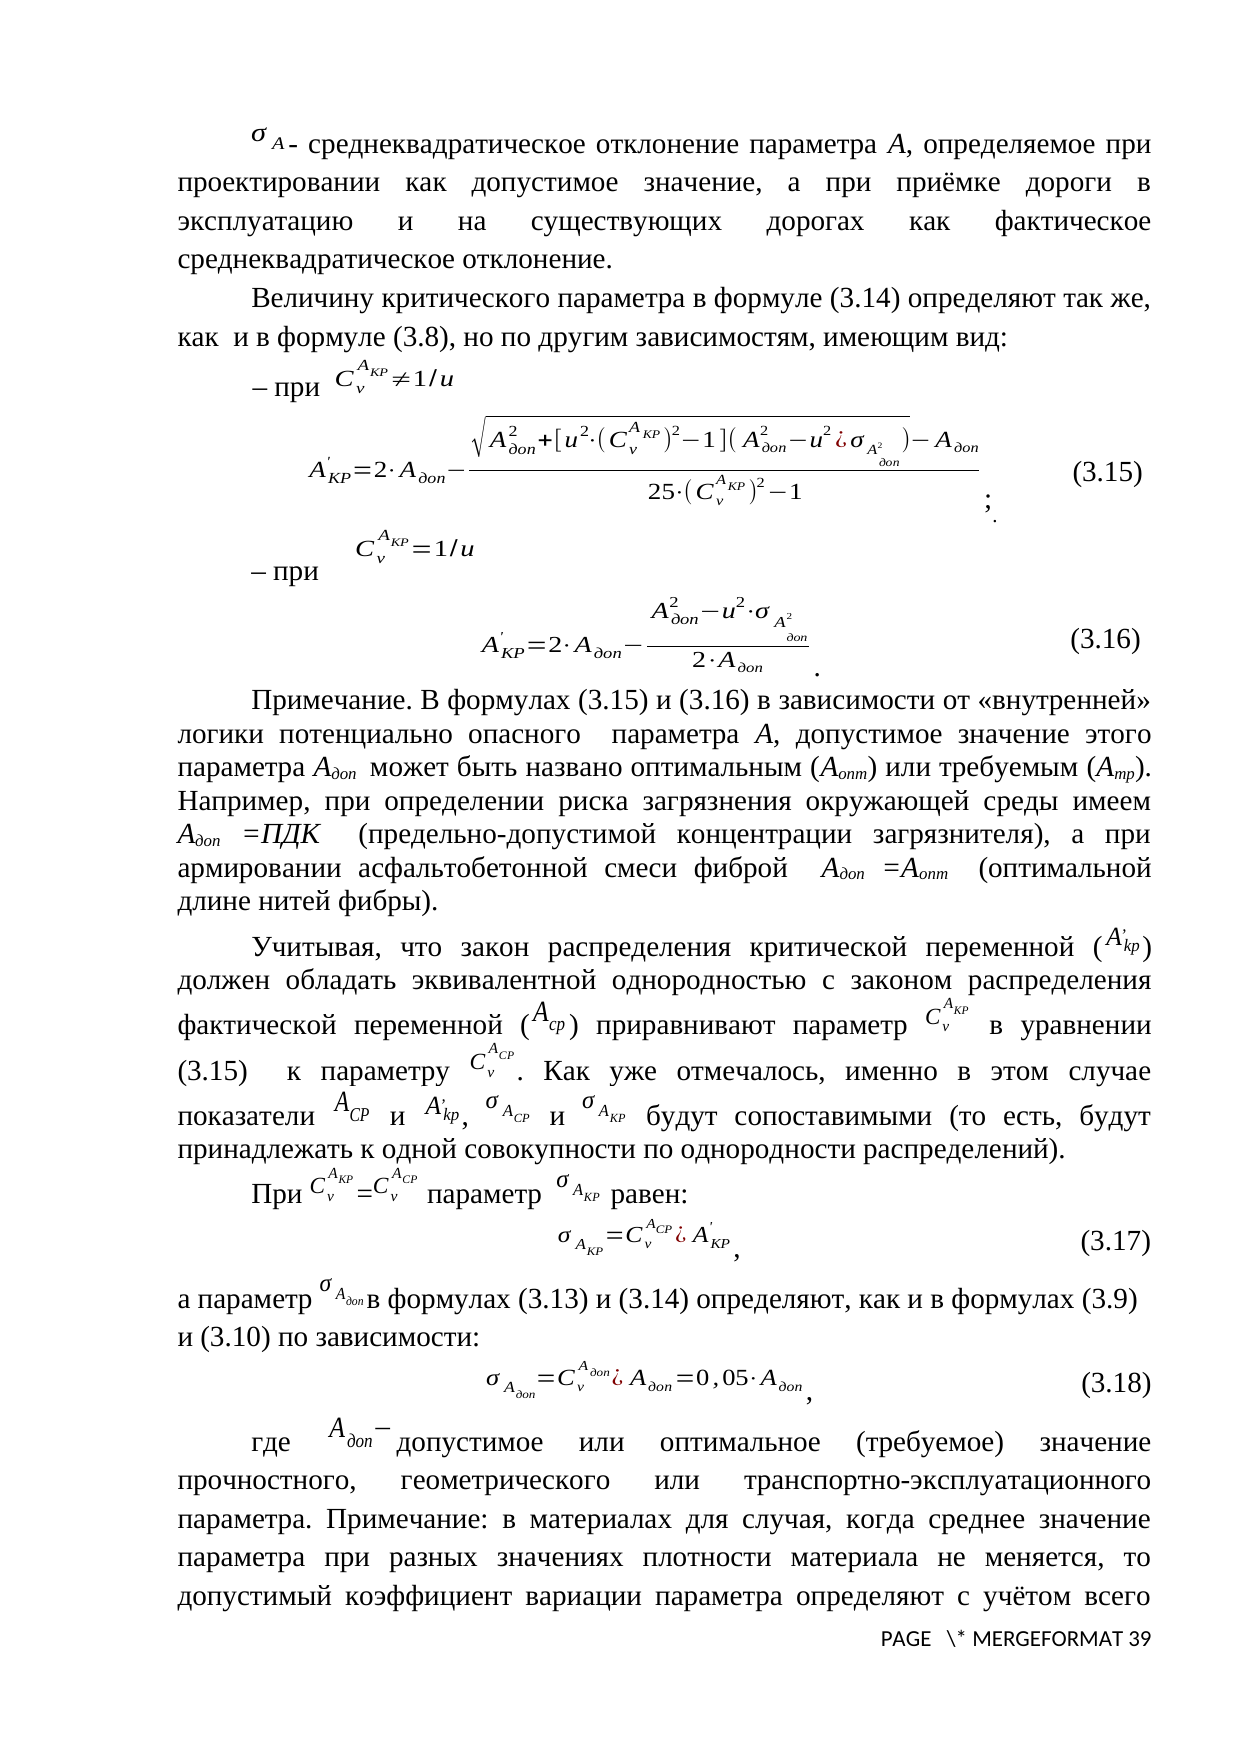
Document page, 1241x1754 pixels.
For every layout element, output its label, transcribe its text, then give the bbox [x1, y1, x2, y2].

text При = параметр равен: [177, 1165, 1152, 1210]
table_header , [177, 1358, 1048, 1412]
table_header ;. [177, 415, 1052, 527]
text – при [177, 527, 1152, 587]
text Учитывая, что закон распределения критической переменной () должен обладать эквивалентной однородностью с законом распределения фактической переменной () приравнивают параметр в уравнении (3.15) к параметру . Как уже отмечалось, именно в этом случае показатели и , и будут сопоставимыми (то есть, будут принадлежать к одной совокупности по однородности распределений). [177, 917, 1152, 1165]
text а параметр в формулах (3.13) и (3.14) определяют, как и в формулах (3.9) и (3.10) по зависимости: [177, 1269, 1152, 1353]
table_header . [177, 594, 1048, 682]
text Примечание. В формулах (3.15) и (3.16) в зависимости от «внутренней» логики потенциально опасного параметра А, допустимое значение этого параметра Адоп может быть названо оптимальным (Аопт) или требуемым (Атр). Например, при определении риска загрязнения окружающей среды имеем Адоп =ПДК (предельно-допустимой концентрации загрязнителя), а при армировании асфальтобетонной смеси фиброй Адоп =Аопт (оптимальной длине нитей фибры). [177, 682, 1152, 917]
table_header , [177, 1215, 1047, 1269]
table_header (3.17) [1047, 1215, 1163, 1269]
text - среднеквадратическое отклонение параметра А, определяемое при проектировании как допустимое значение, а при приёмке дороги в эксплуатацию и на существующих дорогах как фактическое среднеквадратическое отклонение. [177, 118, 1152, 275]
table_header (3.18) [1048, 1358, 1163, 1412]
text – при [177, 357, 1152, 402]
text Величину критического параметра в формуле (3.14) определяют так же, как и в формуле (3.8), но по другим зависимостям, имеющим вид: [177, 280, 1152, 352]
table_header (3.16) [1048, 594, 1163, 682]
table_header (3.15) [1052, 415, 1163, 527]
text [177, 1412, 1152, 1611]
